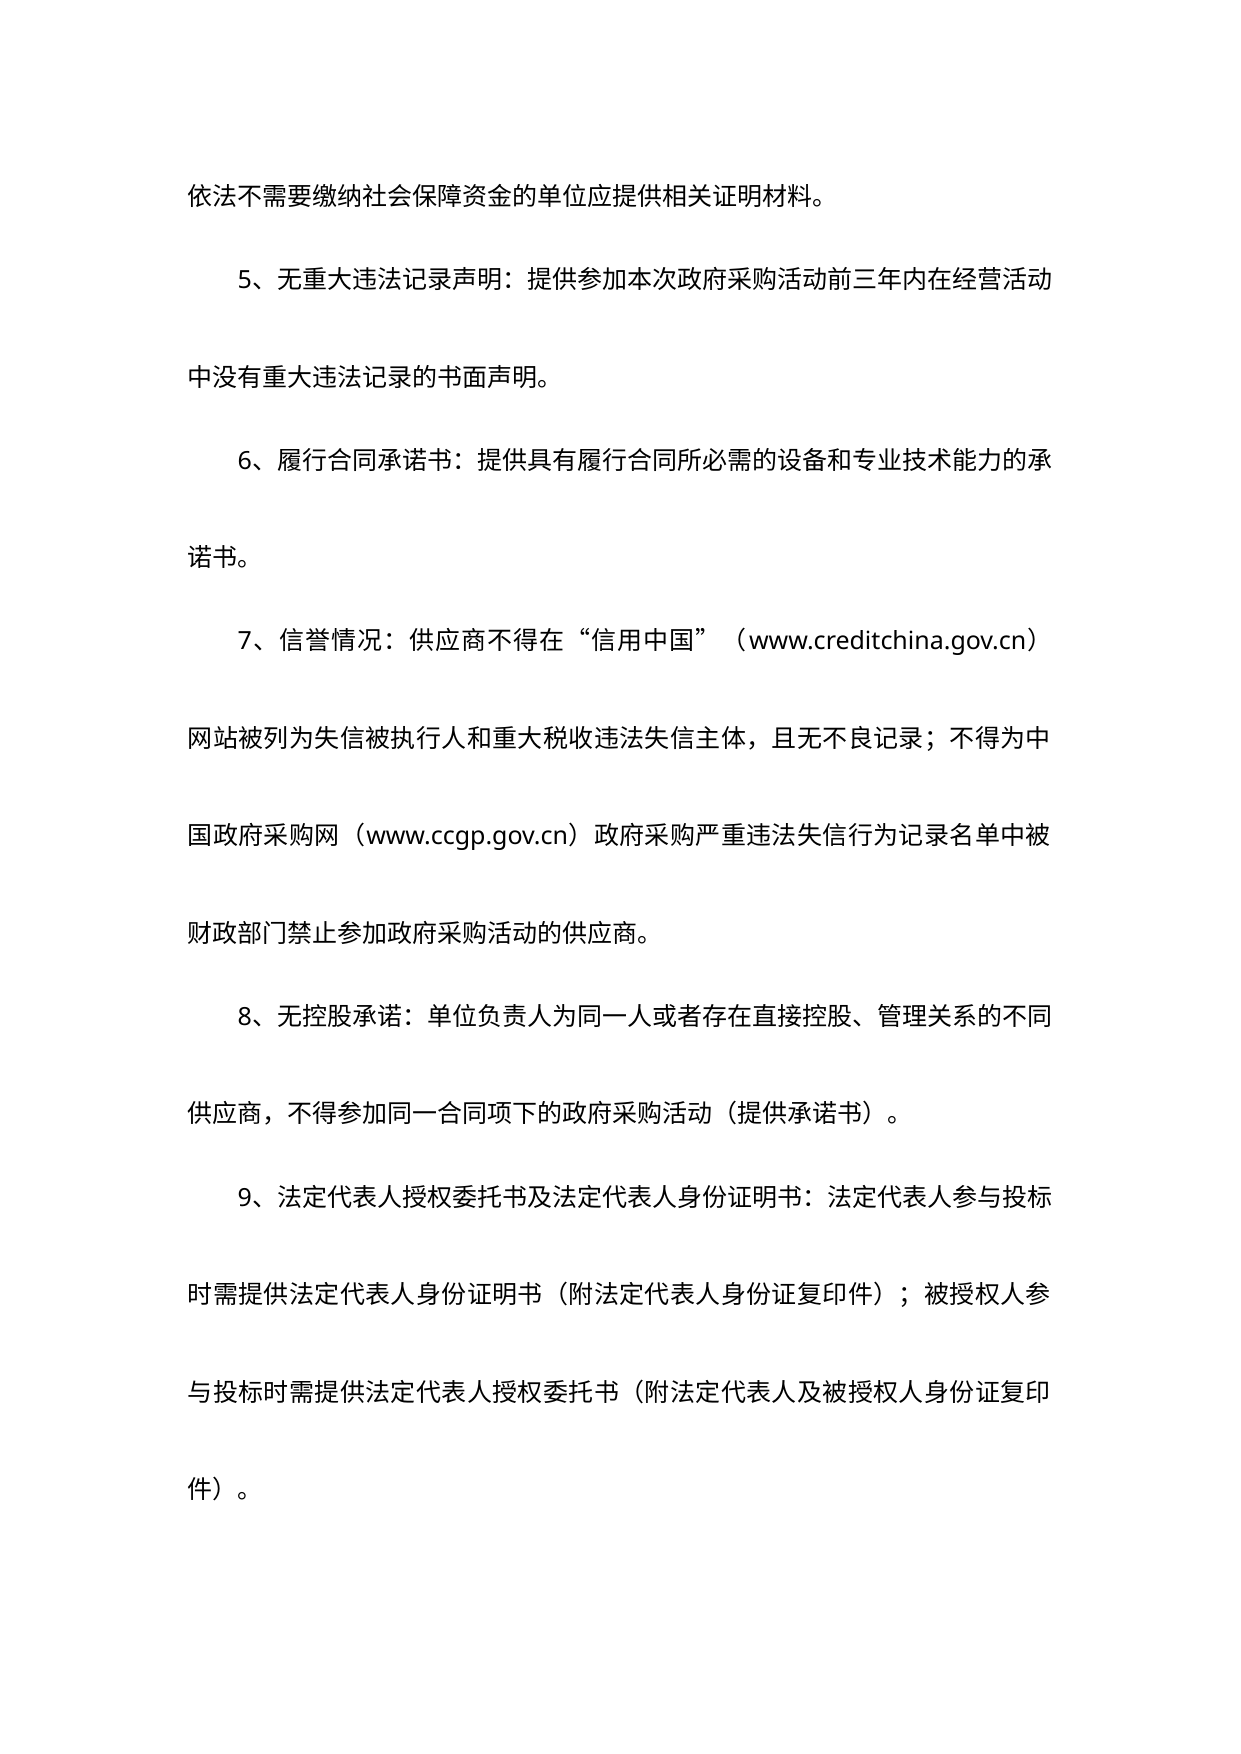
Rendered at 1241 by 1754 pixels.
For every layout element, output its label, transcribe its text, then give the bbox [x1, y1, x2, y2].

text 7、信誉情况：供应商不得在“信用中国”（www.creditchina.gov.cn）网站被列为失信被执行人和重大税收违法失信主体，且无不良记录；不得为中国政府采购网（www.ccgp.gov.cn）政府采购严重违法失信行为记录名单中被财政部门禁止参加政府采购活动的供应商。 [187, 606, 1053, 964]
text 9、法定代表人授权委托书及法定代表人身份证明书：法定代表人参与投标时需提供法定代表人身份证明书（附法定代表人身份证复印件）；被授权人参与投标时需提供法定代表人授权委托书（附法定代表人及被授权人身份证复印件）。 [187, 1163, 1053, 1520]
text 8、无控股承诺：单位负责人为同一人或者存在直接控股、管理关系的不同供应商，不得参加同一合同项下的政府采购活动（提供承诺书）。 [187, 982, 1053, 1144]
text 5、无重大违法记录声明：提供参加本次政府采购活动前三年内在经营活动中没有重大违法记录的书面声明。 [187, 245, 1053, 408]
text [187, 162, 1053, 227]
text 6、履行合同承诺书：提供具有履行合同所必需的设备和专业技术能力的承诺书。 [187, 426, 1053, 588]
